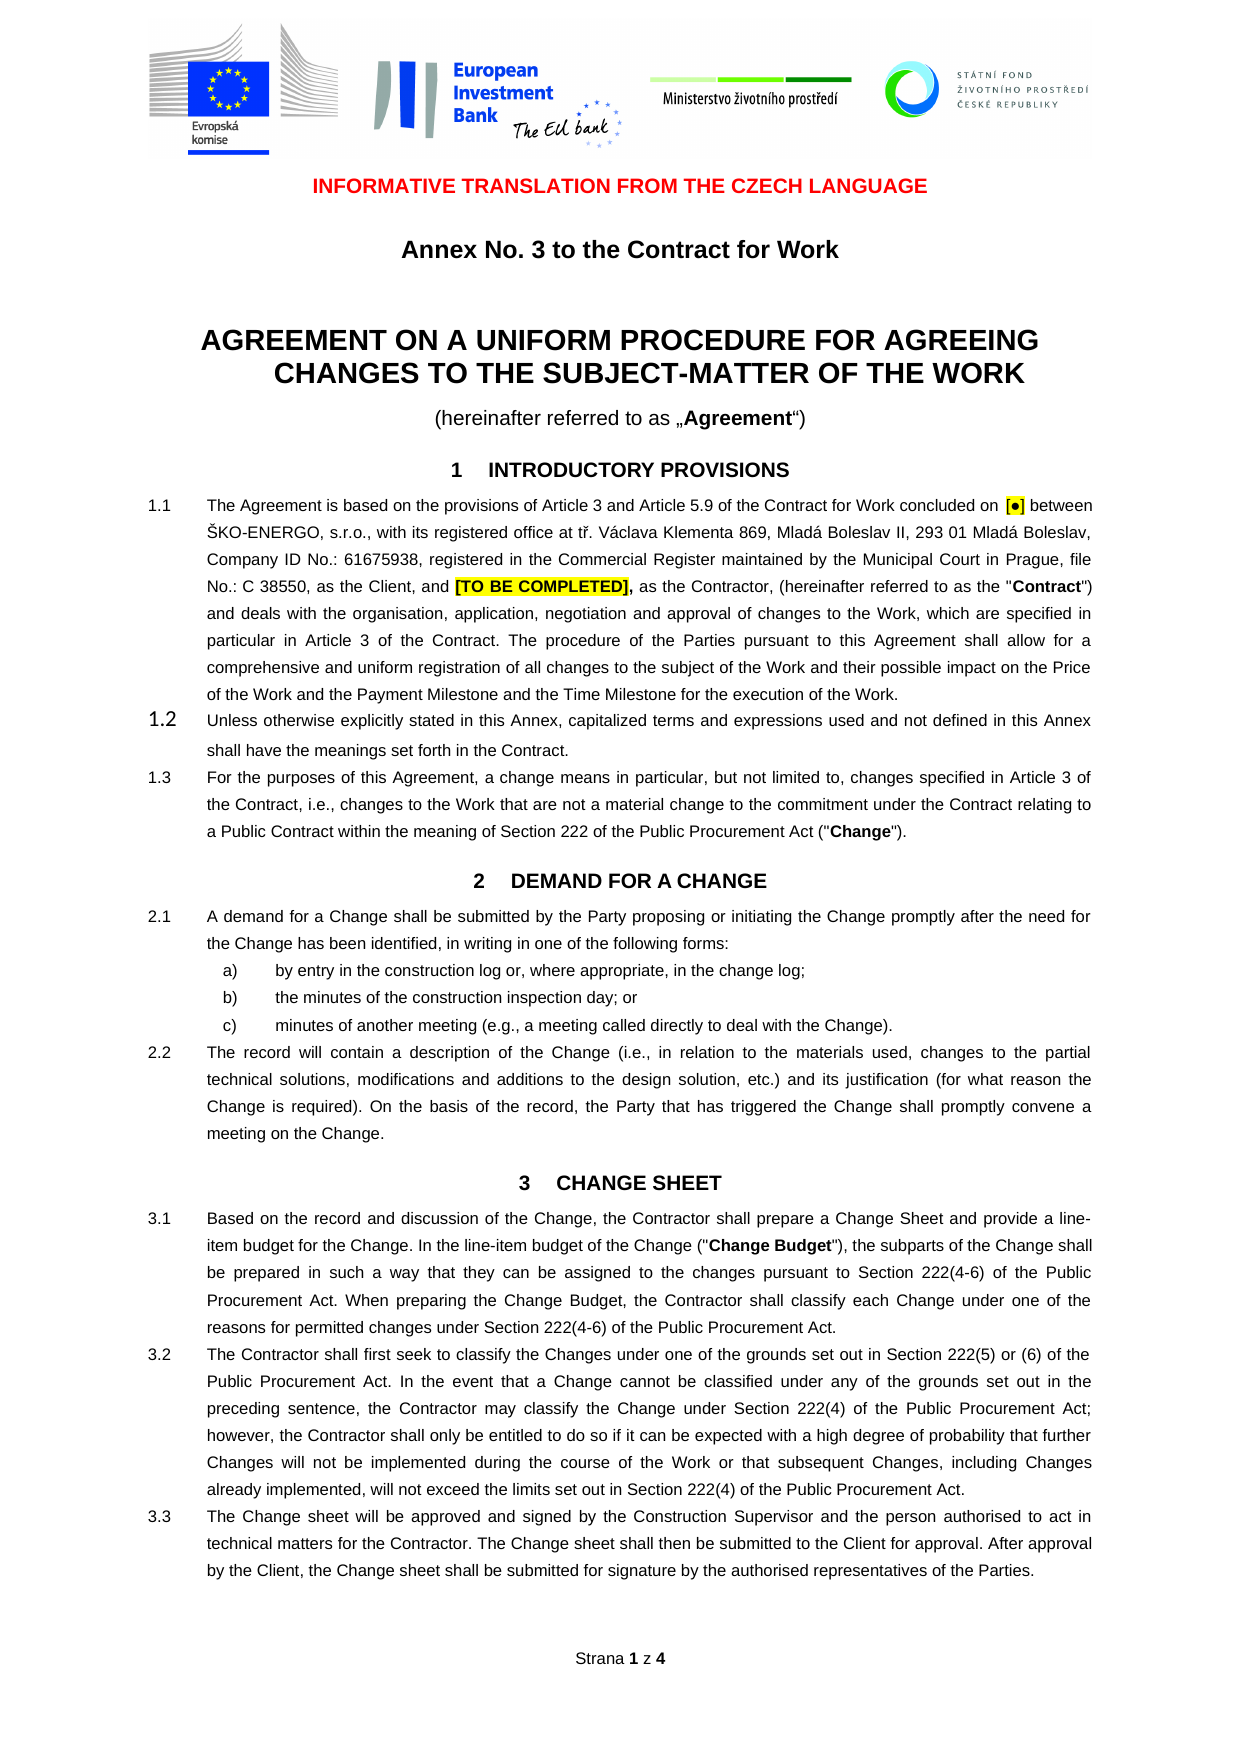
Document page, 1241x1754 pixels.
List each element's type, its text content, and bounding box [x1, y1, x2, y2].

list Based on the record and discussion of the Change, the Contractor shall prepare a Change Sheet and provide a line-item budget for the Change. In the line-item budget of the Change ("Change Budget"), the subparts of the Change shall be prepared in such a way that they can be assigned to the changes pursuant to Section 222(4-6) of the Public Procurement Act. When preparing the Change Budget, the Contractor shall classify each Change under one of the reasons for permitted changes under Section 222(4-6) of the Public Procurement Act. [148, 1201, 1093, 1337]
list by entry in the construction log or, where appropriate, in the change log; [223, 953, 1093, 980]
list A demand for a Change shall be submitted by the Party proposing or initiating the Change promptly after the need for the Change has been identified, in writing in one of the following forms: [148, 899, 1093, 953]
title AGREEMENT ON A UNIFORM PROCEDURE FOR AGREEING CHANGES TO THE SUBJECT-MATTER OF THE WORK [148, 323, 1093, 390]
list The Change sheet will be approved and signed by the Construction Supervisor and the person authorised to act in technical matters for the Contractor. The Change sheet shall then be submitted to the Client for approval. After approval by the Client, the Change sheet shall be submitted for signature by the authorised representatives of the Parties. [148, 1499, 1093, 1580]
list minutes of another meeting (e.g., a meeting called directly to deal with the Change). [223, 1007, 1093, 1034]
list The Agreement is based on the provisions of Article 3 and Article 5.9 of the Contract for Work concluded on [●] between ŠKO-ENERGO, s.r.o., with its registered office at tř. Václava Klementa 869, Mladá Boleslav II, 293 01 Mladá Boleslav, Company ID No.: 61675938, registered in the Commercial Register maintained by the Municipal Court in Prague, file No.: C 38550, as the Client, and [TO BE COMPLETED], as the Contractor, (hereinafter referred to as the "Contract") and deals with the organisation, application, negotiation and approval of changes to the Work, which are specified in particular in Article 3 of the Contract. The procedure of the Parties pursuant to this Agreement shall allow for a comprehensive and uniform registration of all changes to the subject of the Work and their possible impact on the Price of the Work and the Payment Milestone and the Time Milestone for the execution of the Work. [148, 488, 1093, 704]
subtitle INTRODUCTORY PROVISIONS [148, 454, 1093, 481]
title (hereinafter referred to as „Agreement“) [148, 402, 1093, 429]
list The record will contain a description of the Change (i.e., in relation to the materials used, changes to the partial technical solutions, modifications and additions to the design solution, etc.) and its justification (for what reason the Change is required). On the basis of the record, the Party that has triggered the Change shall promptly convene a meeting on the Change. [148, 1034, 1093, 1143]
subtitle Annex No. 3 to the Contract for Work [148, 235, 1093, 264]
picture [147, 18, 1092, 159]
subtitle CHANGE SHEET [148, 1168, 1093, 1195]
list For the purposes of this Agreement, a change means in particular, but not limited to, changes specified in Article 3 of the Contract, i.e., changes to the Work that are not a material change to the commitment under the Contract relating to a Public Contract within the meaning of Section 222 of the Public Procurement Act ("Change"). [148, 759, 1093, 841]
list Unless otherwise explicitly stated in this Annex, capitalized terms and expressions used and not defined in this Annex shall have the meanings set forth in the Contract. [148, 704, 1093, 759]
list the minutes of the construction inspection day; or [223, 980, 1093, 1007]
subtitle DEMAND FOR A CHANGE [148, 866, 1093, 893]
list The Contractor shall first seek to classify the Changes under one of the grounds set out in Section 222(5) or (6) of the Public Procurement Act. In the event that a Change cannot be classified under any of the grounds set out in the preceding sentence, the Contractor may classify the Change under Section 222(4) of the Public Procurement Act; however, the Contractor shall only be entitled to do so if it can be expected with a high degree of probability that further Changes will not be implemented during the course of the Work or that subsequent Changes, including Changes already implemented, will not exceed the limits set out in Section 222(4) of the Public Procurement Act. [148, 1337, 1093, 1499]
